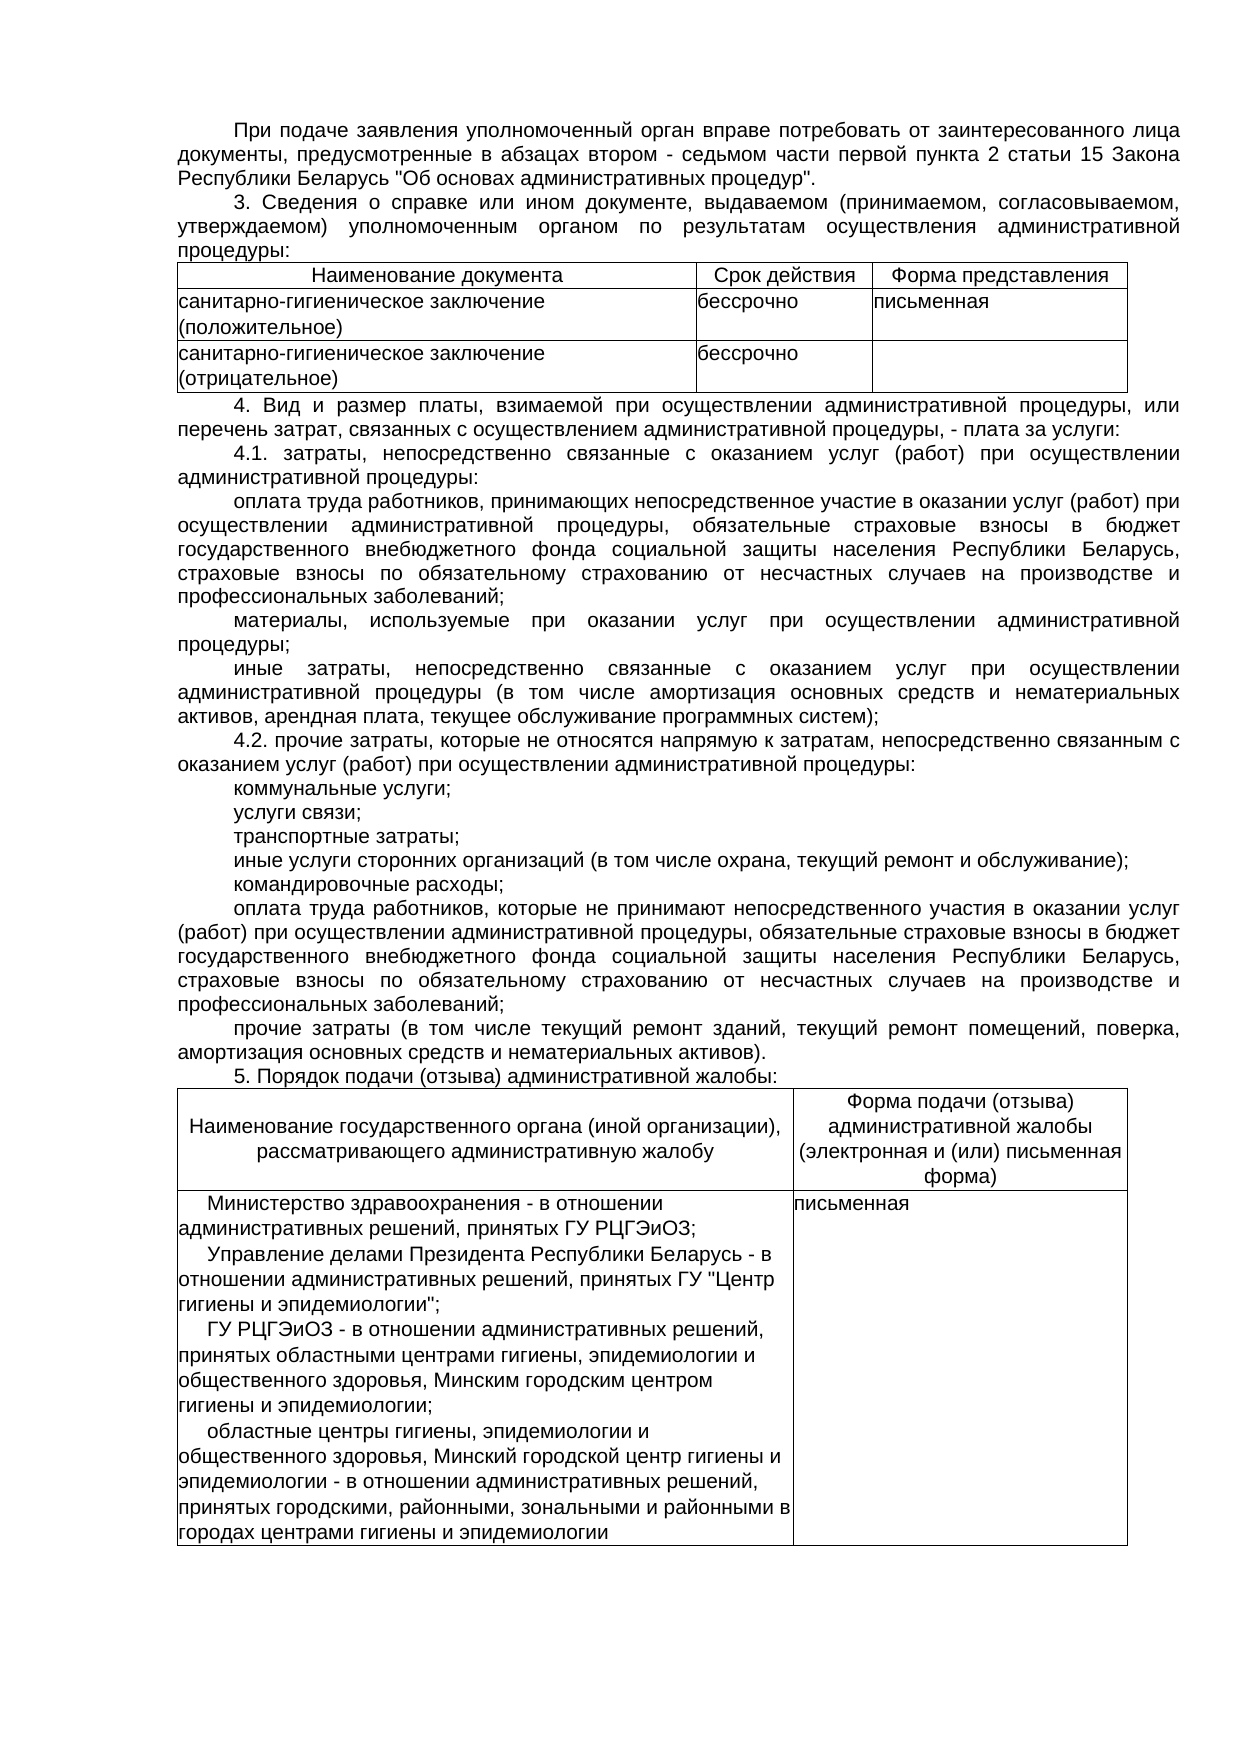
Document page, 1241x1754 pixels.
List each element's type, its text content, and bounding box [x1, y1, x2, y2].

table_cell письменная [794, 1191, 1127, 1545]
table_header Наименование документа [178, 263, 696, 288]
table_cell [873, 341, 1127, 392]
text материалы, используемые при оказании услуг при осуществлении административной процедуры; [177, 608, 1181, 656]
table_header Форма подачи (отзыва) административной жалобы (электронная и (или) письменная форма) [794, 1089, 1127, 1190]
text коммунальные услуги; [177, 776, 1181, 800]
text 4.2. прочие затраты, которые не относятся напрямую к затратам, непосредственно связанным с оказанием услуг (работ) при осуществлении административной процедуры: [177, 728, 1181, 776]
table_cell бессрочно [697, 289, 872, 340]
text иные затраты, непосредственно связанные с оказанием услуг при осуществлении административной процедуры (в том числе амортизация основных средств и нематериальных активов, арендная плата, текущее обслуживание программных систем); [177, 656, 1181, 728]
text прочие затраты (в том числе текущий ремонт зданий, текущий ремонт помещений, поверка, амортизация основных средств и нематериальных активов). [177, 1016, 1181, 1063]
text командировочные расходы; [177, 872, 1181, 896]
table_cell письменная [873, 289, 1127, 340]
text 5. Порядок подачи (отзыва) административной жалобы: [177, 1063, 1181, 1087]
text иные услуги сторонних организаций (в том числе охрана, текущий ремонт и обслуживание); [177, 848, 1181, 872]
table_cell санитарно-гигиеническое заключение (положительное) [178, 289, 696, 340]
table_cell санитарно-гигиеническое заключение (отрицательное) [178, 341, 696, 392]
text 4.1. затраты, непосредственно связанные с оказанием услуг (работ) при осуществлении административной процедуры: [177, 441, 1181, 488]
table_cell Министерство здравоохранения - в отношении административных решений, принятых ГУ РЦГЭиОЗ; Управление делами Президента Республики Беларусь - в отношении административных решений, принятых ГУ "Центр гигиены и эпидемиологии"; ГУ РЦГЭиОЗ - в отношении административных решений, принятых областными центрами гигиены, эпидемиологии и общественного здоровья, Минским городским центром гигиены и эпидемиологии; областные центры гигиены, эпидемиологии и общественного здоровья, Минский городской центр гигиены и эпидемиологии - в отношении административных решений, принятых городскими, районными, зональными и районными в городах центрами гигиены и эпидемиологии [178, 1191, 793, 1545]
table_header Срок действия [697, 263, 872, 288]
text 4. Вид и размер платы, взимаемой при осуществлении административной процедуры, или перечень затрат, связанных с осуществлением административной процедуры, - плата за услуги: [177, 393, 1181, 441]
text оплата труда работников, принимающих непосредственное участие в оказании услуг (работ) при осуществлении административной процедуры, обязательные страховые взносы в бюджет государственного внебюджетного фонда социальной защиты населения Республики Беларусь, страховые взносы по обязательному страхованию от несчастных случаев на производстве и профессиональных заболеваний; [177, 488, 1181, 608]
text При подаче заявления уполномоченный орган вправе потребовать от заинтересованного лица документы, предусмотренные в абзацах втором - седьмом части первой пункта 2 статьи 15 Закона Республики Беларусь "Об основах административных процедур". [177, 118, 1181, 190]
table_header Форма представления [873, 263, 1127, 288]
table_header Наименование государственного органа (иной организации), рассматривающего административную жалобу [178, 1089, 793, 1190]
text оплата труда работников, которые не принимают непосредственного участия в оказании услуг (работ) при осуществлении административной процедуры, обязательные страховые взносы в бюджет государственного внебюджетного фонда социальной защиты населения Республики Беларусь, страховые взносы по обязательному страхованию от несчастных случаев на производстве и профессиональных заболеваний; [177, 896, 1181, 1016]
text услуги связи; [177, 800, 1181, 824]
table_cell бессрочно [697, 341, 872, 392]
text 3. Сведения о справке или ином документе, выдаваемом (принимаемом, согласовываемом, утверждаемом) уполномоченным органом по результатам осуществления административной процедуры: [177, 190, 1181, 262]
text транспортные затраты; [177, 824, 1181, 848]
